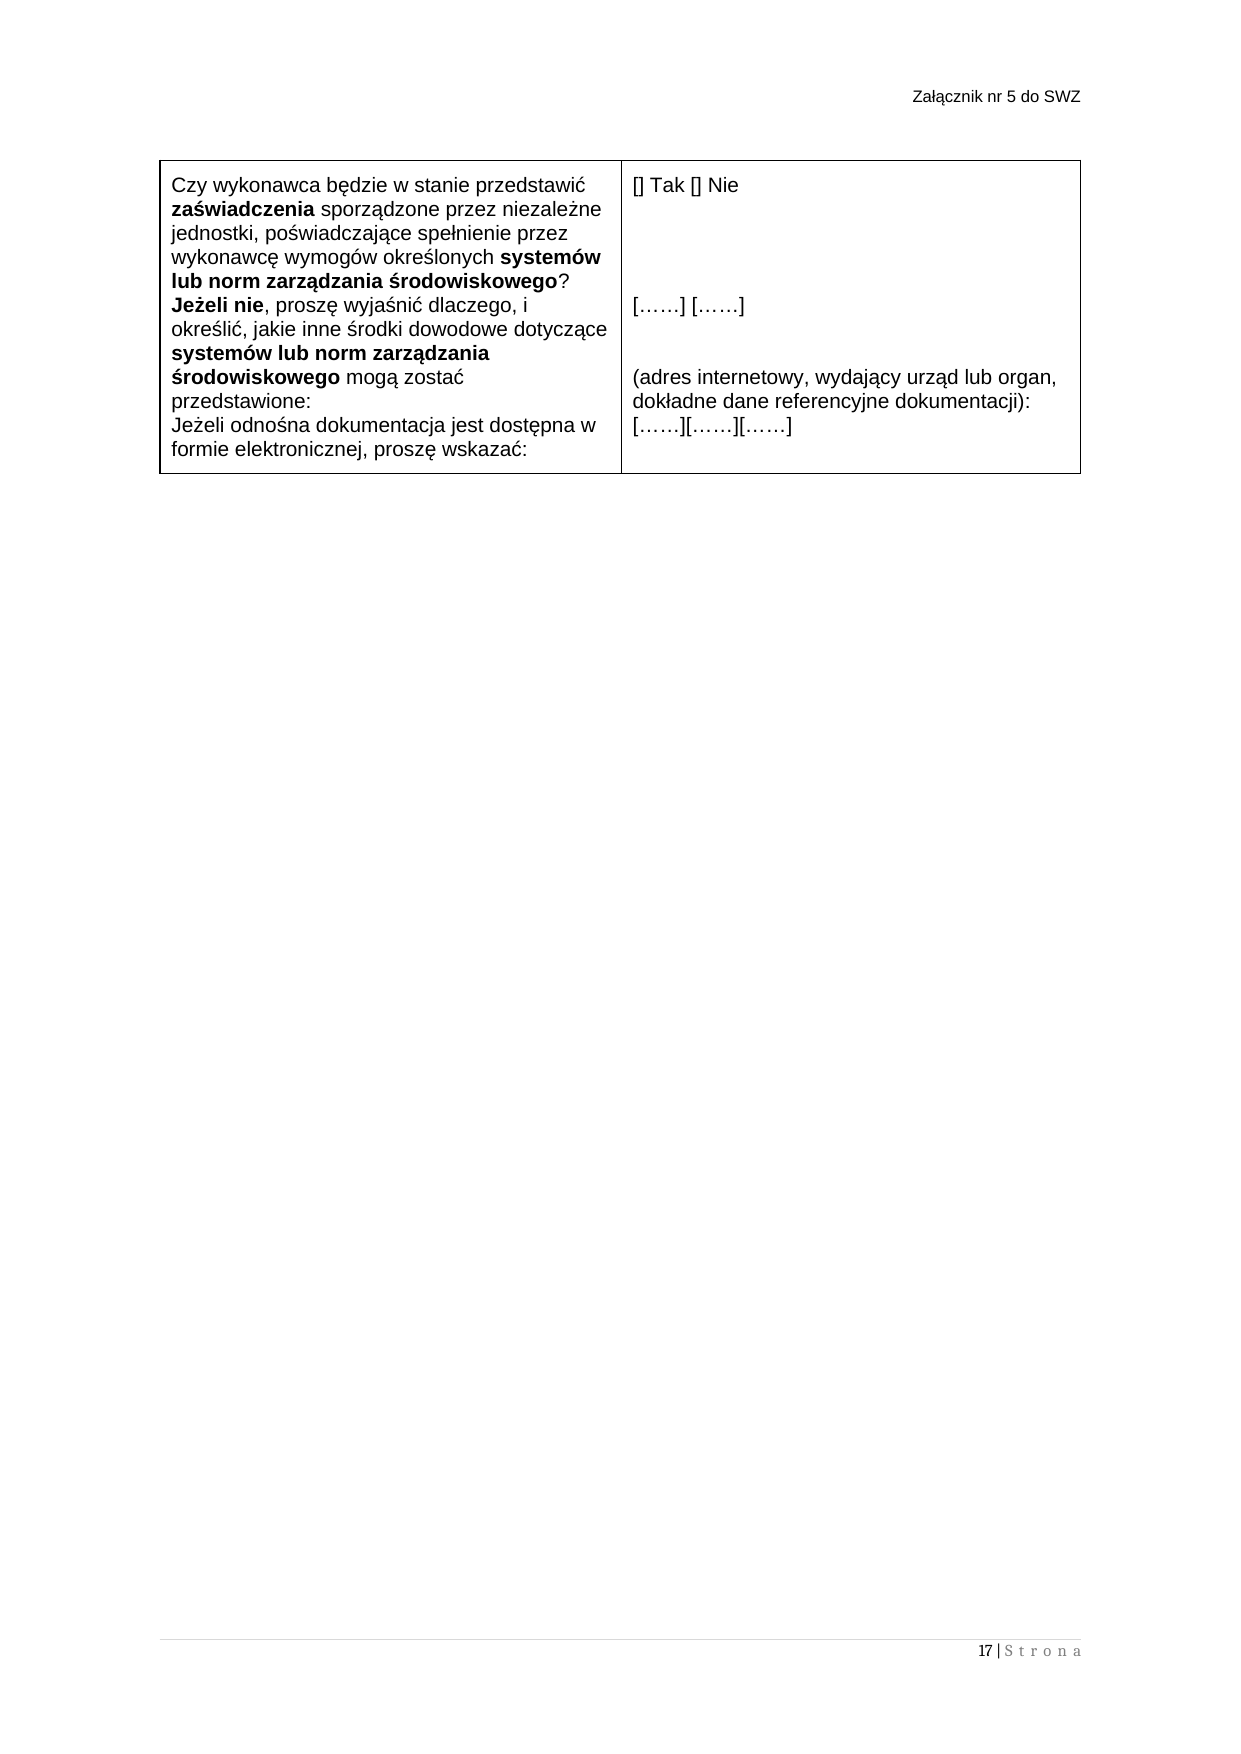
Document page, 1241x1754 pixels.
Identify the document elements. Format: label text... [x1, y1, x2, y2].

table_cell Czy wykonawca będzie w stanie przedstawić zaświadczenia sporządzone przez niezależne jednostki, poświadczające spełnienie przez wykonawcę wymogów określonych systemów lub norm zarządzania środowiskowego? Jeżeli nie, proszę wyjaśnić dlaczego, i określić, jakie inne środki dowodowe dotyczące systemów lub norm zarządzania środowiskowego mogą zostać przedstawione: Jeżeli odnośna dokumentacja jest dostępna w formie elektronicznej, proszę wskazać: [161, 161, 621, 473]
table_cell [622, 161, 1080, 473]
